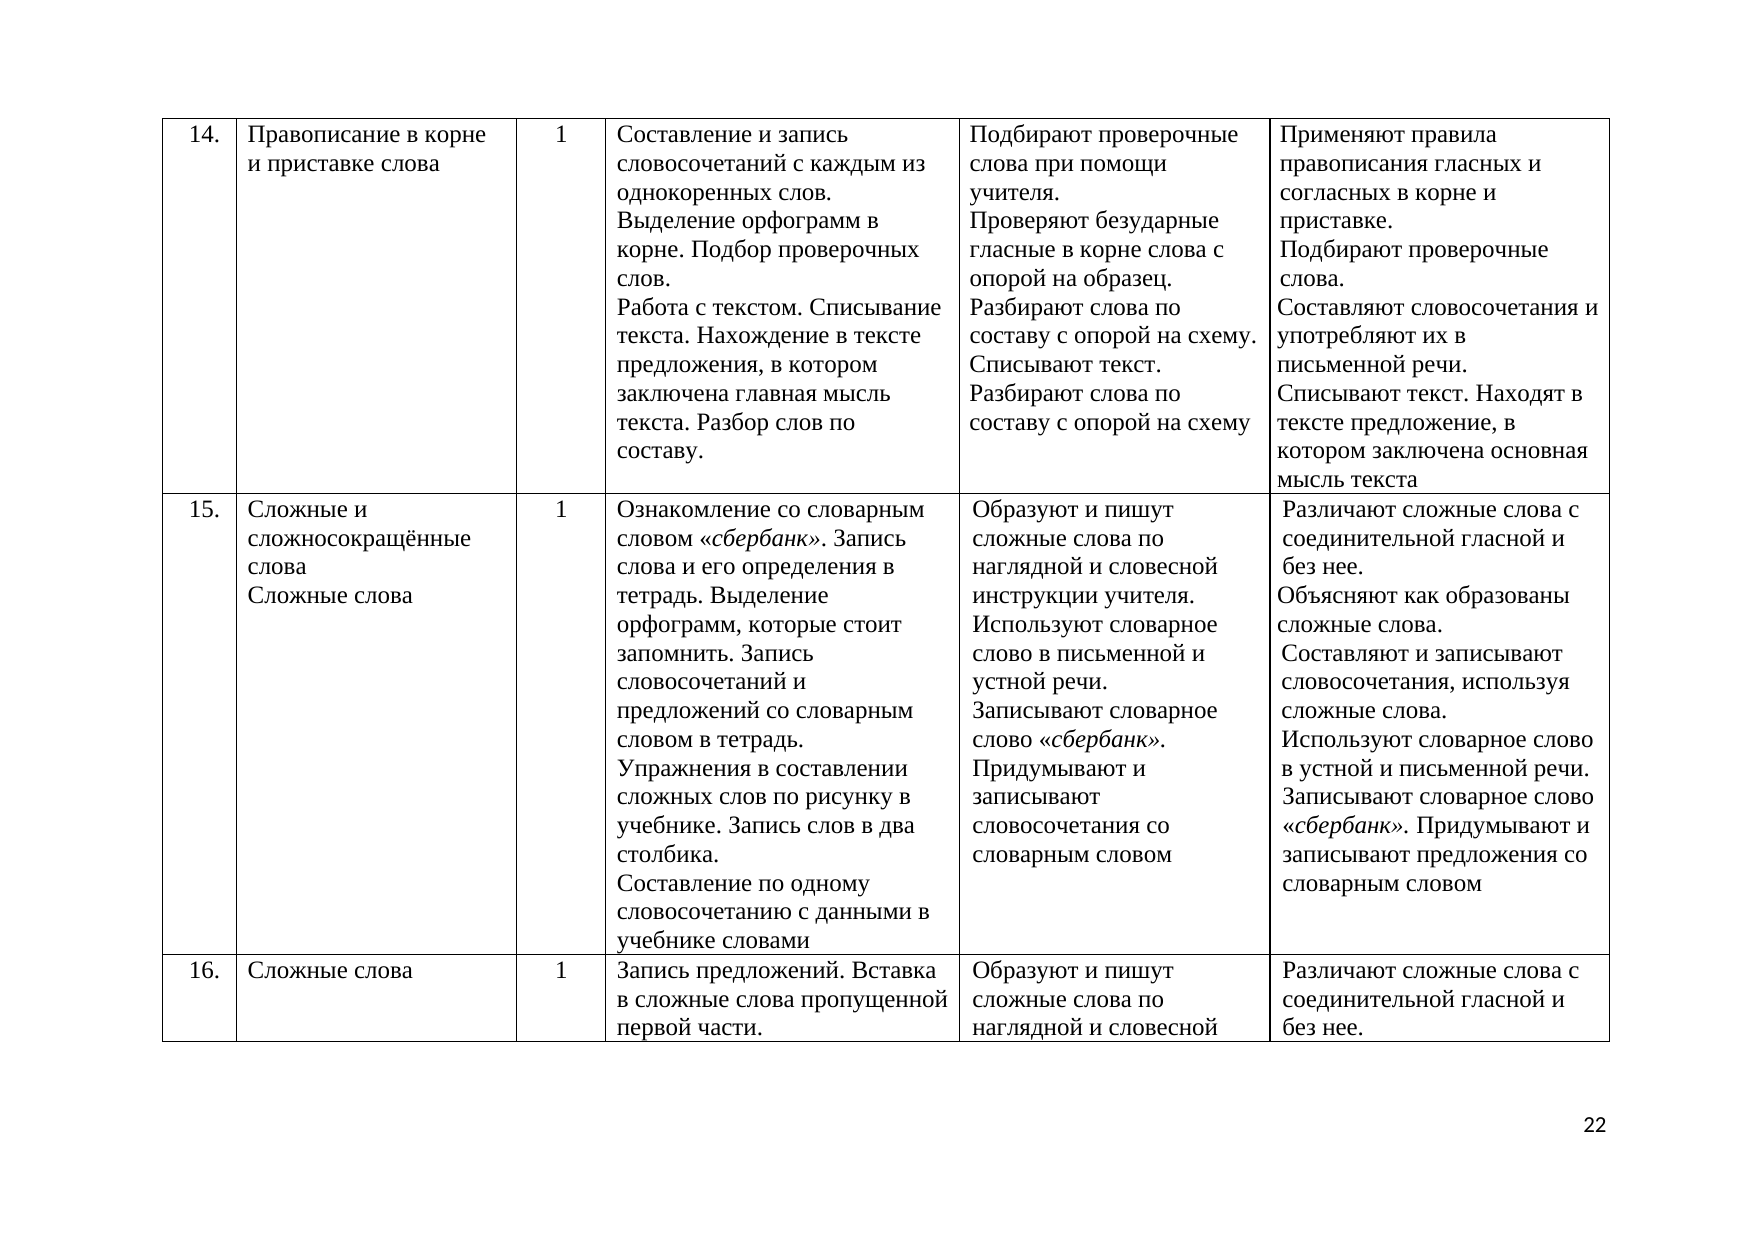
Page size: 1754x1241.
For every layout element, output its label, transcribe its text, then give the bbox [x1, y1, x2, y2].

table_header Правописание в корне и приставке слова [237, 119, 516, 493]
table_cell Сложные и сложносокращённые слова Сложные слова [237, 494, 516, 954]
table_cell 1 [517, 955, 605, 1041]
table_header Составление и запись словосочетаний с каждым из однокоренных слов. Выделение орфограмм в корне. Подбор проверочных слов. Работа с текстом. Списывание текста. Нахождение в тексте предложения, в котором заключена главная мысль текста. Разбор слов по составу. [606, 119, 959, 493]
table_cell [960, 955, 1269, 1041]
table_cell Ознакомление со словарным словом «сбербанк». Запись слова и его определения в тетрадь. Выделение орфограмм, которые стоит запомнить. Запись словосочетаний и предложений со словарным словом в тетрадь. Упражнения в составлении сложных слов по рисунку в учебнике. Запись слов в два столбика. Составление по одному словосочетанию с данными в учебнике словами [606, 494, 959, 954]
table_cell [606, 955, 959, 1041]
table_cell 1 [517, 494, 605, 954]
table_cell [163, 955, 236, 1041]
table_header 1 [517, 119, 605, 493]
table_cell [1271, 955, 1609, 1041]
table_cell Образуют и пишут сложные слова по наглядной и словесной инструкции учителя. Используют словарное слово в письменной и устной речи. Записывают словарное слово «сбербанк». Придумывают и записывают словосочетания со словарным словом [960, 494, 1269, 954]
table_cell Различают сложные слова с соединительной гласной и без нее. Объясняют как образованы сложные слова. Составляют и записывают словосочетания, используя сложные слова. Используют словарное слово в устной и письменной речи. Записывают словарное слово «сбербанк». Придумывают и записывают предложения со словарным словом [1271, 494, 1609, 954]
table_cell Сложные слова [237, 955, 516, 1041]
table_header Применяют правила правописания гласных и согласных в корне и приставке. Подбирают проверочные слова. Составляют словосочетания и употребляют их в письменной речи. Списывают текст. Находят в тексте предложение, в котором заключена основная мысль текста [1271, 119, 1609, 493]
table_header Подбирают проверочные слова при помощи учителя. Проверяют безударные гласные в корне слова с опорой на образец. Разбирают слова по составу с опорой на схему. Списывают текст. Разбирают слова по составу с опорой на схему [960, 119, 1269, 493]
table_cell [163, 494, 236, 954]
table_header [163, 119, 236, 493]
